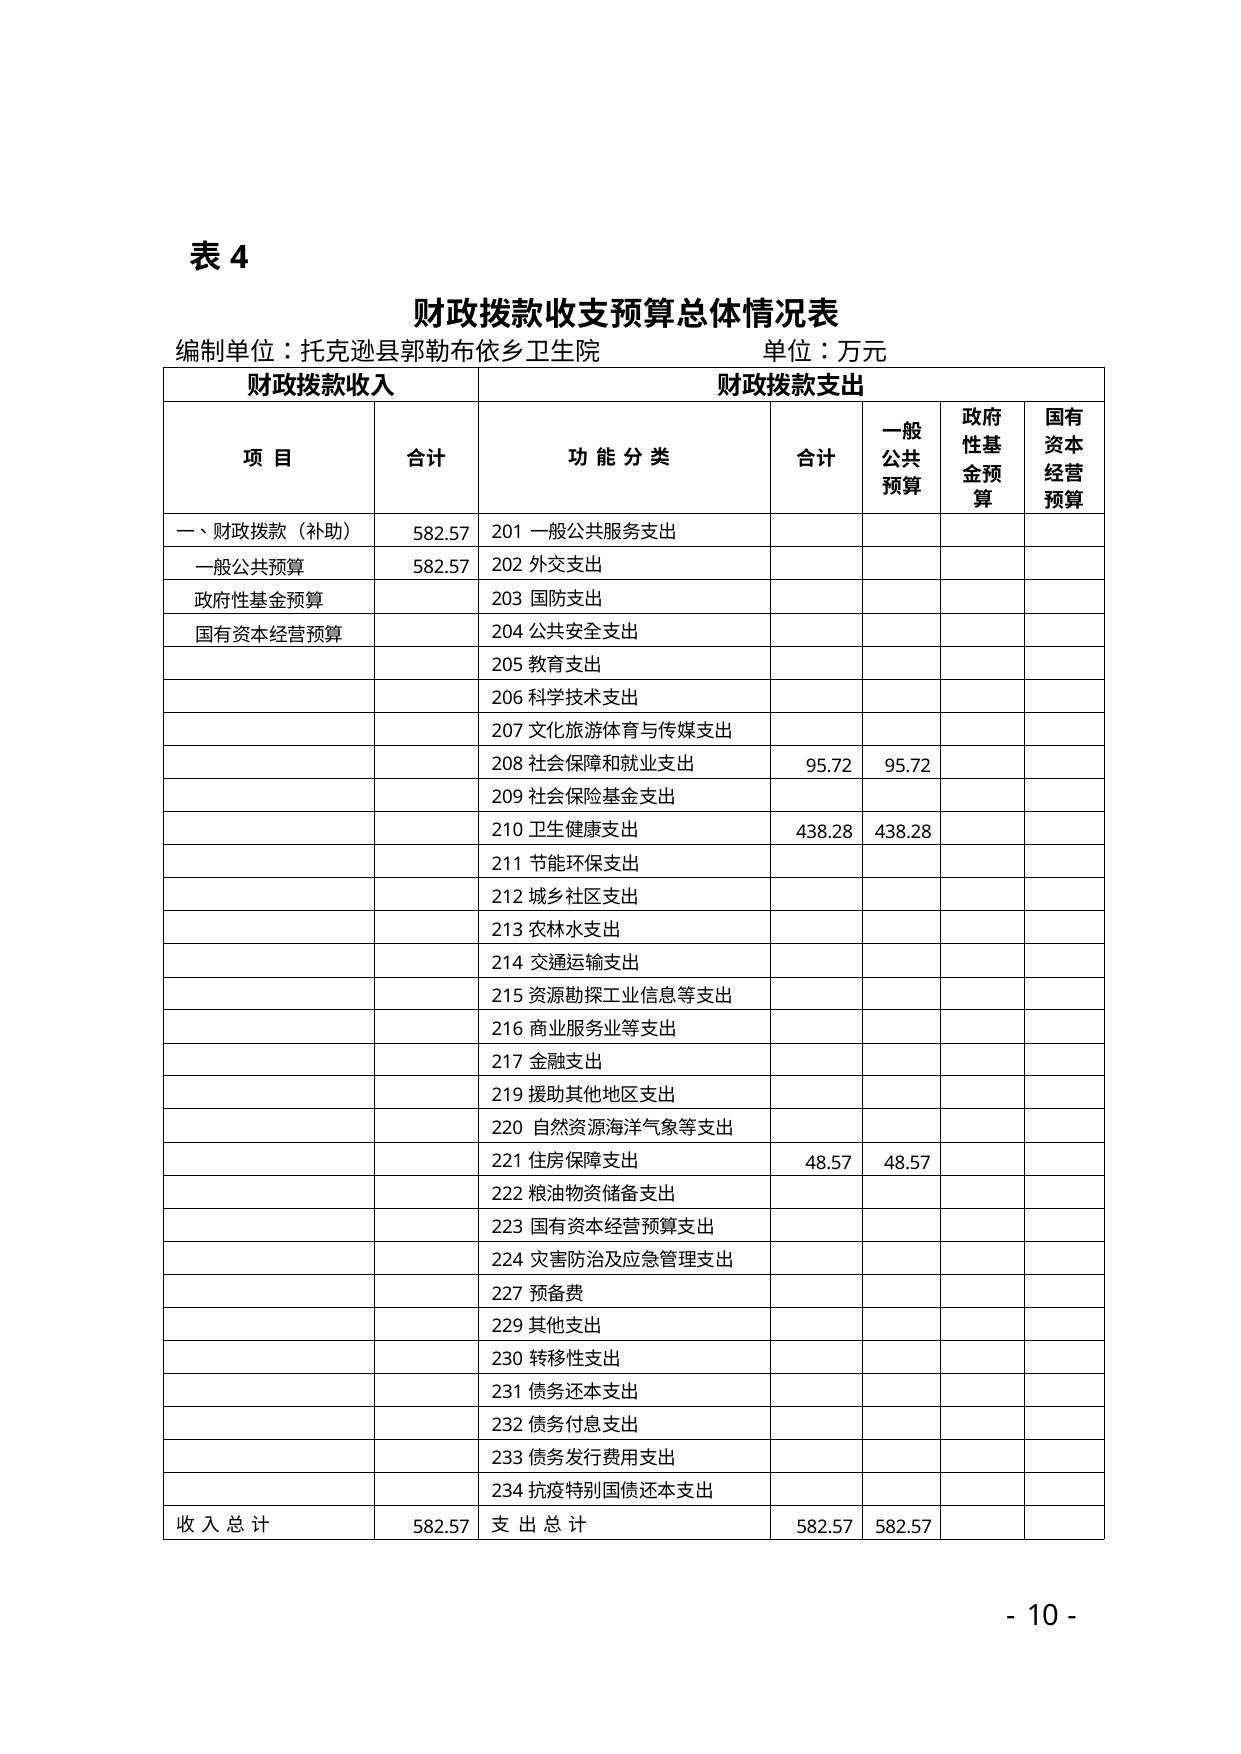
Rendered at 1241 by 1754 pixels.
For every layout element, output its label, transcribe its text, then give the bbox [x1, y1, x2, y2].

table_cell 204 公共安全支出 [479, 614, 770, 646]
table_cell [771, 1473, 862, 1505]
table_cell [941, 1440, 1024, 1472]
table_cell 582.57 [375, 514, 478, 546]
table_cell [863, 1076, 940, 1108]
table_cell [771, 680, 862, 712]
table_cell [771, 1010, 862, 1042]
table_cell 209 社会保险基金支出 [479, 779, 770, 811]
table_cell [941, 1076, 1024, 1108]
table_cell [375, 1076, 478, 1108]
table_cell [771, 1176, 862, 1208]
table_cell [375, 779, 478, 811]
table_cell [863, 547, 940, 579]
table_cell [1025, 713, 1104, 745]
table_cell [771, 1209, 862, 1241]
table_cell 219 援助其他地区支出 [479, 1076, 770, 1108]
table_cell 217 金融支出 [479, 1044, 770, 1075]
table_cell [771, 547, 862, 579]
table_cell [941, 1407, 1024, 1439]
table_cell [1025, 580, 1104, 612]
text 表 4 [189, 236, 1104, 276]
table_cell 48.57 [771, 1143, 862, 1175]
table_cell 233 债务发行费用支出 [479, 1440, 770, 1472]
table_cell 213 农林水支出 [479, 911, 770, 943]
table_cell [164, 944, 374, 976]
table_cell [1025, 1407, 1104, 1439]
table_cell [941, 1010, 1024, 1042]
table_cell [164, 1308, 374, 1340]
table_cell [375, 1440, 478, 1472]
table_cell [164, 911, 374, 943]
table_cell [164, 1374, 374, 1406]
table_cell [941, 647, 1024, 679]
table_cell [771, 1109, 862, 1141]
table_cell [1025, 1143, 1104, 1175]
table_cell [771, 713, 862, 745]
table_cell 582.57 [863, 1506, 940, 1538]
table_cell [375, 1275, 478, 1307]
table_cell [863, 878, 940, 910]
table_cell [1025, 1341, 1104, 1373]
table_cell [941, 746, 1024, 778]
table_cell [771, 1341, 862, 1373]
table_cell [1025, 812, 1104, 844]
table_cell [164, 1407, 374, 1439]
table_cell [1025, 1076, 1104, 1108]
table_cell 211 节能环保支出 [479, 845, 770, 877]
table_cell 合计 [375, 402, 478, 513]
table_cell [941, 978, 1024, 1009]
table_cell [164, 1209, 374, 1241]
table_cell [863, 680, 940, 712]
table_cell 234 抗疫特别国债还本支出 [479, 1473, 770, 1505]
table_cell [771, 911, 862, 943]
table_cell [375, 1143, 478, 1175]
table_cell [941, 547, 1024, 579]
table_cell [863, 1242, 940, 1274]
table_cell [771, 1275, 862, 1307]
table_cell 438.28 [771, 812, 862, 844]
table_cell [1025, 1044, 1104, 1075]
table_cell [941, 1209, 1024, 1241]
table_cell [375, 911, 478, 943]
table_cell [164, 1275, 374, 1307]
table_cell 合计 [771, 402, 862, 513]
table_cell 功 能 分 类 [479, 402, 770, 513]
table_cell [771, 514, 862, 546]
table_cell [1025, 878, 1104, 910]
table_cell 232 债务付息支出 [479, 1407, 770, 1439]
table_cell [375, 1044, 478, 1075]
table_cell [1025, 944, 1104, 976]
table_cell [375, 1109, 478, 1141]
table_cell [164, 845, 374, 877]
table_cell [375, 647, 478, 679]
table_cell [164, 1109, 374, 1141]
table_cell [164, 812, 374, 844]
table_cell [164, 1242, 374, 1274]
table_cell [375, 1010, 478, 1042]
table_cell 582.57 [375, 547, 478, 579]
table_cell [1025, 1209, 1104, 1241]
table_cell 208 社会保障和就业支出 [479, 746, 770, 778]
table_cell [941, 779, 1024, 811]
table_cell [863, 845, 940, 877]
table_cell [1025, 614, 1104, 646]
table_cell [375, 1473, 478, 1505]
table_cell [863, 647, 940, 679]
table_cell [1025, 746, 1104, 778]
table_cell [164, 1010, 374, 1042]
table_cell [164, 1076, 374, 1108]
text 财政拨款收支预算总体情况表 [413, 293, 1104, 333]
table_cell [164, 1473, 374, 1505]
table_cell [941, 845, 1024, 877]
table_cell [1025, 1242, 1104, 1274]
table_cell [1025, 1176, 1104, 1208]
table_cell [771, 845, 862, 877]
table_cell 国有 资本 经营 预算 [1025, 402, 1104, 513]
table_cell [771, 978, 862, 1009]
table_cell 216 商业服务业等支出 [479, 1010, 770, 1042]
table_cell [164, 1341, 374, 1373]
table_cell [941, 514, 1024, 546]
table_cell 政府 性基 金预 算 [941, 402, 1024, 513]
table_cell [863, 1341, 940, 1373]
table_cell [941, 911, 1024, 943]
table_cell [375, 580, 478, 612]
table_cell [771, 1308, 862, 1340]
table_cell [164, 1440, 374, 1472]
table_cell [941, 1308, 1024, 1340]
table_cell [375, 944, 478, 976]
table_cell [771, 1242, 862, 1274]
table_cell [771, 1044, 862, 1075]
table_cell 222 粮油物资储备支出 [479, 1176, 770, 1208]
table_cell [1025, 911, 1104, 943]
table_cell [164, 647, 374, 679]
table_cell [941, 812, 1024, 844]
table_cell [863, 1010, 940, 1042]
table_cell [863, 713, 940, 745]
table_cell [863, 1044, 940, 1075]
table_cell [1025, 978, 1104, 1009]
table_cell [375, 713, 478, 745]
table_cell 95.72 [863, 746, 940, 778]
table_cell [375, 1374, 478, 1406]
table_cell 202 外交支出 [479, 547, 770, 579]
table_cell 214 交通运输支出 [479, 944, 770, 976]
table_cell [375, 1407, 478, 1439]
table_cell [771, 878, 862, 910]
table_cell [1025, 1010, 1104, 1042]
table_cell 582.57 [375, 1506, 478, 1538]
table_cell [375, 978, 478, 1009]
table_cell [375, 1242, 478, 1274]
table_cell 221 住房保障支出 [479, 1143, 770, 1175]
table_cell [863, 1275, 940, 1307]
table_header 财政拨款收入 [164, 368, 478, 401]
table_cell 203 国防支出 [479, 580, 770, 612]
table_cell 一、财政拨款（补助） [164, 514, 374, 546]
table_cell [771, 779, 862, 811]
table_cell [1025, 1473, 1104, 1505]
table_cell [941, 1143, 1024, 1175]
table_cell [863, 1308, 940, 1340]
table_cell 231 债务还本支出 [479, 1374, 770, 1406]
table_cell [164, 1143, 374, 1175]
table_cell [863, 614, 940, 646]
table_cell [863, 779, 940, 811]
table_cell [375, 878, 478, 910]
table_cell [771, 614, 862, 646]
table_cell 438.28 [863, 812, 940, 844]
table_cell 国有资本经营预算 [164, 614, 374, 646]
table_cell [863, 1440, 940, 1472]
table_cell [941, 944, 1024, 976]
table_cell [1025, 1275, 1104, 1307]
table_cell [164, 978, 374, 1009]
table_cell 207 文化旅游体育与传媒支出 [479, 713, 770, 745]
table_cell [1025, 647, 1104, 679]
table_cell 212 城乡社区支出 [479, 878, 770, 910]
table_cell [375, 1341, 478, 1373]
table_cell [164, 746, 374, 778]
table_cell [863, 911, 940, 943]
table_cell [941, 1374, 1024, 1406]
table_cell [941, 1242, 1024, 1274]
table_cell [863, 580, 940, 612]
table_cell [941, 680, 1024, 712]
table_cell [941, 1109, 1024, 1141]
table_cell 210 卫生健康支出 [479, 812, 770, 844]
table_cell [164, 1044, 374, 1075]
table_cell [1025, 1109, 1104, 1141]
table_cell 支 出 总 计 [479, 1506, 770, 1538]
table_cell [1025, 1374, 1104, 1406]
table_cell [375, 845, 478, 877]
table_cell 582.57 [771, 1506, 862, 1538]
table_cell 一般 公共 预算 [863, 402, 940, 513]
table_cell [1025, 779, 1104, 811]
table_cell [1025, 514, 1104, 546]
table_cell 224 灾害防治及应急管理支出 [479, 1242, 770, 1274]
table_cell [863, 1473, 940, 1505]
table_cell [375, 746, 478, 778]
table_cell [941, 614, 1024, 646]
table_cell [863, 1109, 940, 1141]
table_cell [375, 1176, 478, 1208]
table_cell [863, 1176, 940, 1208]
table_cell [1025, 1308, 1104, 1340]
table_cell [941, 713, 1024, 745]
table_cell 95.72 [771, 746, 862, 778]
table_cell [164, 779, 374, 811]
table_cell [941, 1341, 1024, 1373]
table_cell 206 科学技术支出 [479, 680, 770, 712]
table_cell [941, 1473, 1024, 1505]
table_cell 205 教育支出 [479, 647, 770, 679]
table_cell [941, 580, 1024, 612]
table_cell [1025, 547, 1104, 579]
table_cell 229 其他支出 [479, 1308, 770, 1340]
table_cell [164, 713, 374, 745]
table_cell 223 国有资本经营预算支出 [479, 1209, 770, 1241]
table_cell [771, 580, 862, 612]
table_cell [863, 1374, 940, 1406]
table_cell 48.57 [863, 1143, 940, 1175]
table_cell [863, 514, 940, 546]
table_cell 一般公共预算 [164, 547, 374, 579]
table_cell [375, 614, 478, 646]
table_cell [1025, 680, 1104, 712]
table_cell [771, 1076, 862, 1108]
table_cell [375, 1209, 478, 1241]
table_cell 政府性基金预算 [164, 580, 374, 612]
table_cell 项 目 [164, 402, 374, 513]
table_cell 201 一般公共服务支出 [479, 514, 770, 546]
table_cell [1025, 845, 1104, 877]
table_cell [1025, 1506, 1104, 1538]
table_cell 215 资源勘探工业信息等支出 [479, 978, 770, 1009]
text 编制单位：托克逊县郭勒布依乡卫生院 单位：万元 [175, 337, 1104, 367]
table_cell 收 入 总 计 [164, 1506, 374, 1538]
table_cell [771, 944, 862, 976]
table_cell [164, 680, 374, 712]
table_cell [941, 1044, 1024, 1075]
table_cell [941, 1176, 1024, 1208]
table_cell [771, 1440, 862, 1472]
table_cell [375, 1308, 478, 1340]
table_cell [771, 647, 862, 679]
table_cell [941, 1275, 1024, 1307]
table_cell 220 自然资源海洋气象等支出 [479, 1109, 770, 1141]
table_cell [375, 680, 478, 712]
table_cell [164, 1176, 374, 1208]
table_cell [771, 1407, 862, 1439]
table_header 财政拨款支出 [479, 368, 1104, 401]
table_cell 227 预备费 [479, 1275, 770, 1307]
table_cell [941, 878, 1024, 910]
table_cell [863, 978, 940, 1009]
table_cell [941, 1506, 1024, 1538]
table_cell 230 转移性支出 [479, 1341, 770, 1373]
table_cell [863, 1407, 940, 1439]
table_cell [771, 1374, 862, 1406]
table_cell [1025, 1440, 1104, 1472]
table_cell [375, 812, 478, 844]
table_cell [164, 878, 374, 910]
table_cell [863, 1209, 940, 1241]
table_cell [863, 944, 940, 976]
